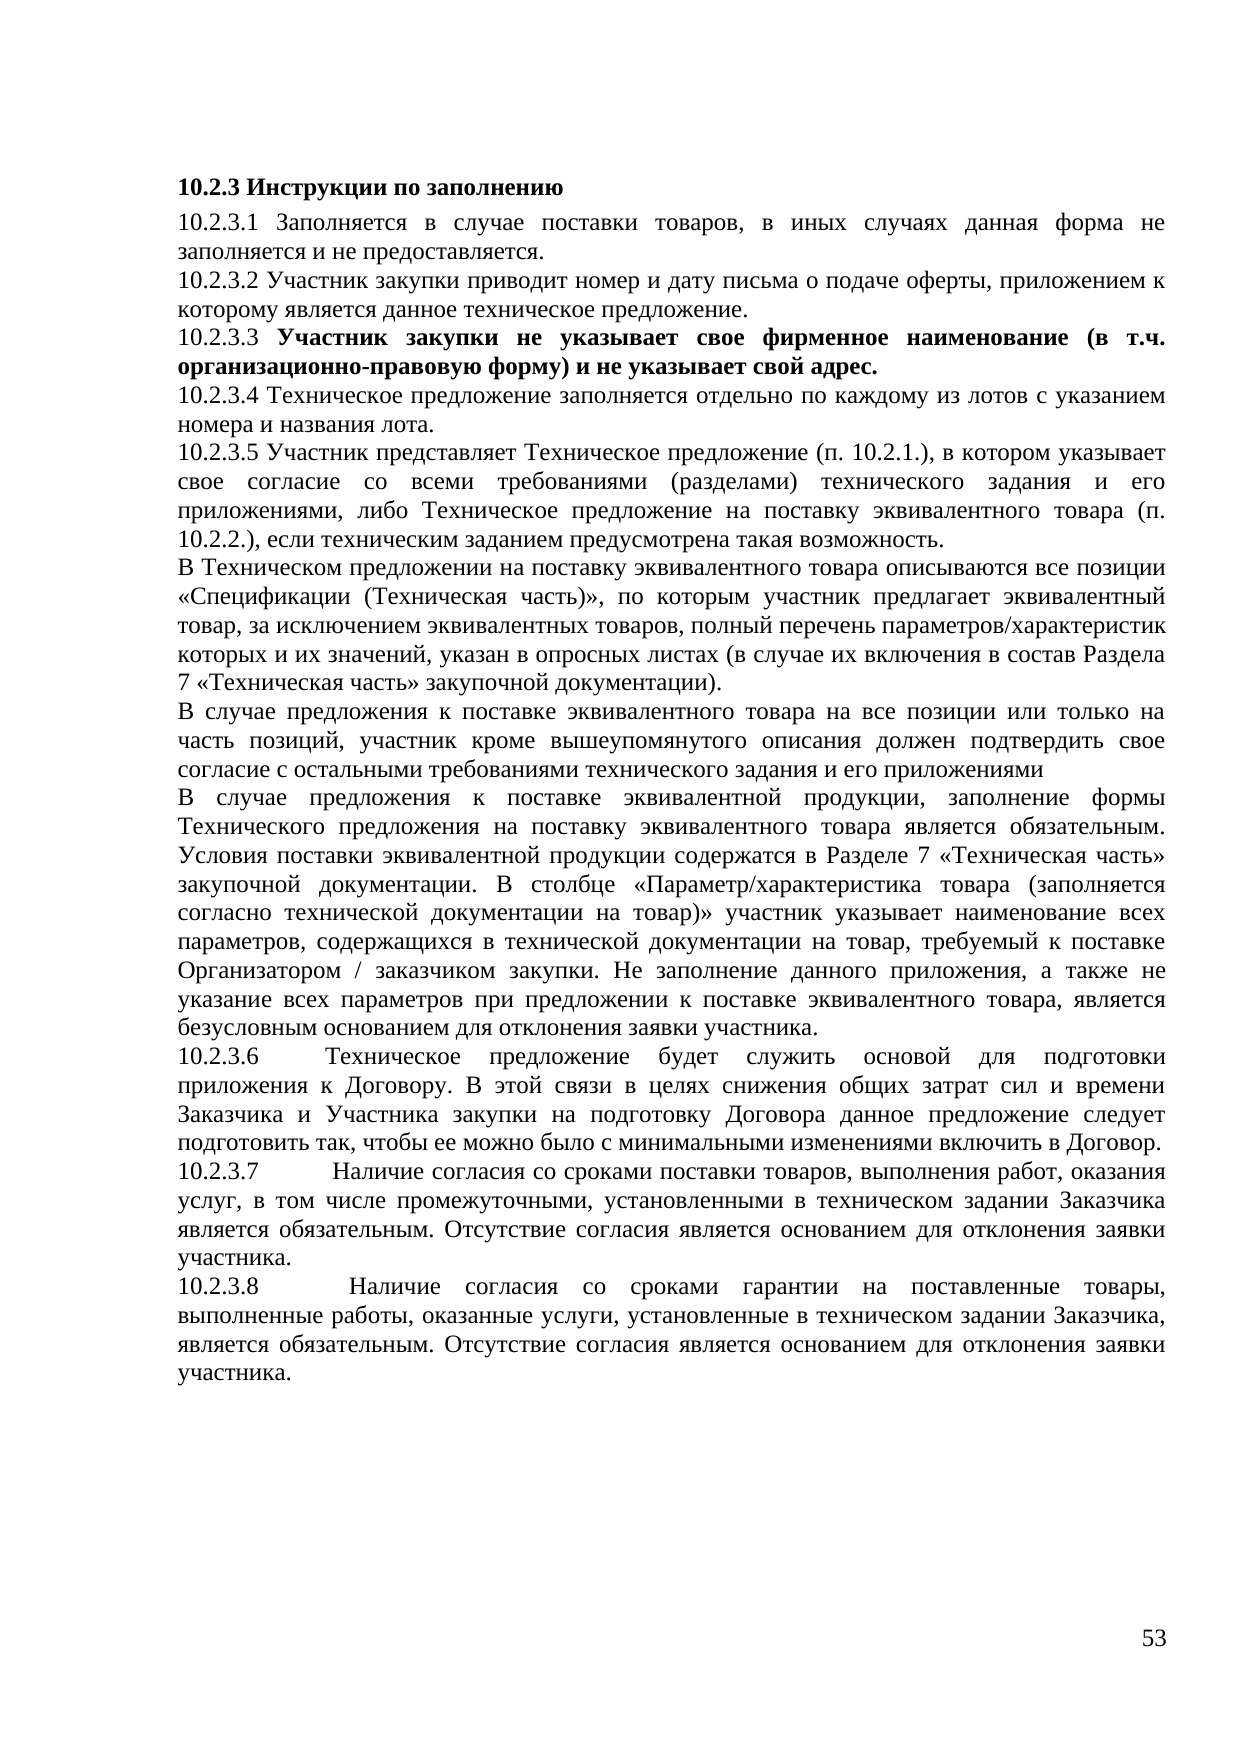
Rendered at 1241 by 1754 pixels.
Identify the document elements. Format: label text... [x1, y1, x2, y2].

text 10.2.3.4 Техническое предложение заполняется отдельно по каждому из лотов с указанием номера и названия лота. [177, 380, 1167, 437]
text В Техническом предложении на поставку эквивалентного товара описываются все позиции «Спецификации (Техническая часть)», по которым участник предлагает эквивалентный товар, за исключением эквивалентных товаров, полный перечень параметров/характеристик которых и их значений, указан в опросных листах (в случае их включения в состав Раздела 7 «Техническая часть» закупочной документации). [177, 552, 1167, 696]
text 10.2.3 Инструкции по заполнению [177, 172, 1167, 201]
list Наличие согласия со сроками поставки товаров, выполнения работ, оказания услуг, в том числе промежуточными, установленными в техническом задании Заказчика является обязательным. Отсутствие согласия является основанием для отклонения заявки участника. [177, 1156, 1167, 1271]
text В случае предложения к поставке эквивалентного товара на все позиции или только на часть позиций, участник кроме вышеупомянутого описания должен подтвердить свое согласие с остальными требованиями технического задания и его приложениями [177, 696, 1167, 782]
list Техническое предложение будет служить основой для подготовки приложения к Договору. В этой связи в целях снижения общих затрат сил и времени Заказчика и Участника закупки на подготовку Договора данное предложение следует подготовить так, чтобы ее можно было с минимальными изменениями включить в Договор. [177, 1041, 1167, 1156]
list Наличие согласия со сроками гарантии на поставленные товары, выполненные работы, оказанные услуги, установленные в техническом задании Заказчика, является обязательным. Отсутствие согласия является основанием для отклонения заявки участника. [177, 1271, 1167, 1386]
text 10.2.3.3 Участник закупки не указывает свое фирменное наименование (в т.ч. организационно-правовую форму) и не указывает свой адрес. [177, 322, 1167, 380]
text 10.2.3.2 Участник закупки приводит номер и дату письма о подаче оферты, приложением к которому является данное техническое предложение. [177, 265, 1167, 322]
text В случае предложения к поставке эквивалентной продукции, заполнение формы Технического предложения на поставку эквивалентного товара является обязательным. Условия поставки эквивалентной продукции содержатся в Разделе 7 «Техническая часть» закупочной документации. В столбце «Параметр/характеристика товара (заполняется согласно технической документации на товар)» участник указывает наименование всех параметров, содержащихся в технической документации на товар, требуемый к поставке Организатором / заказчиком закупки. Не заполнение данного приложения, а также не указание всех параметров при предложении к поставке эквивалентного товара, является безусловным основанием для отклонения заявки участника. [177, 782, 1167, 1041]
text 10.2.3.1 Заполняется в случае поставки товаров, в иных случаях данная форма не заполняется и не предоставляется. [177, 207, 1167, 265]
text 10.2.3.5 Участник представляет Техническое предложение (п. 10.2.1.), в котором указывает свое согласие со всеми требованиями (разделами) технического задания и его приложениями, либо Техническое предложение на поставку эквивалентного товара (п. 10.2.2.), если техническим заданием предусмотрена такая возможность. [177, 437, 1167, 552]
